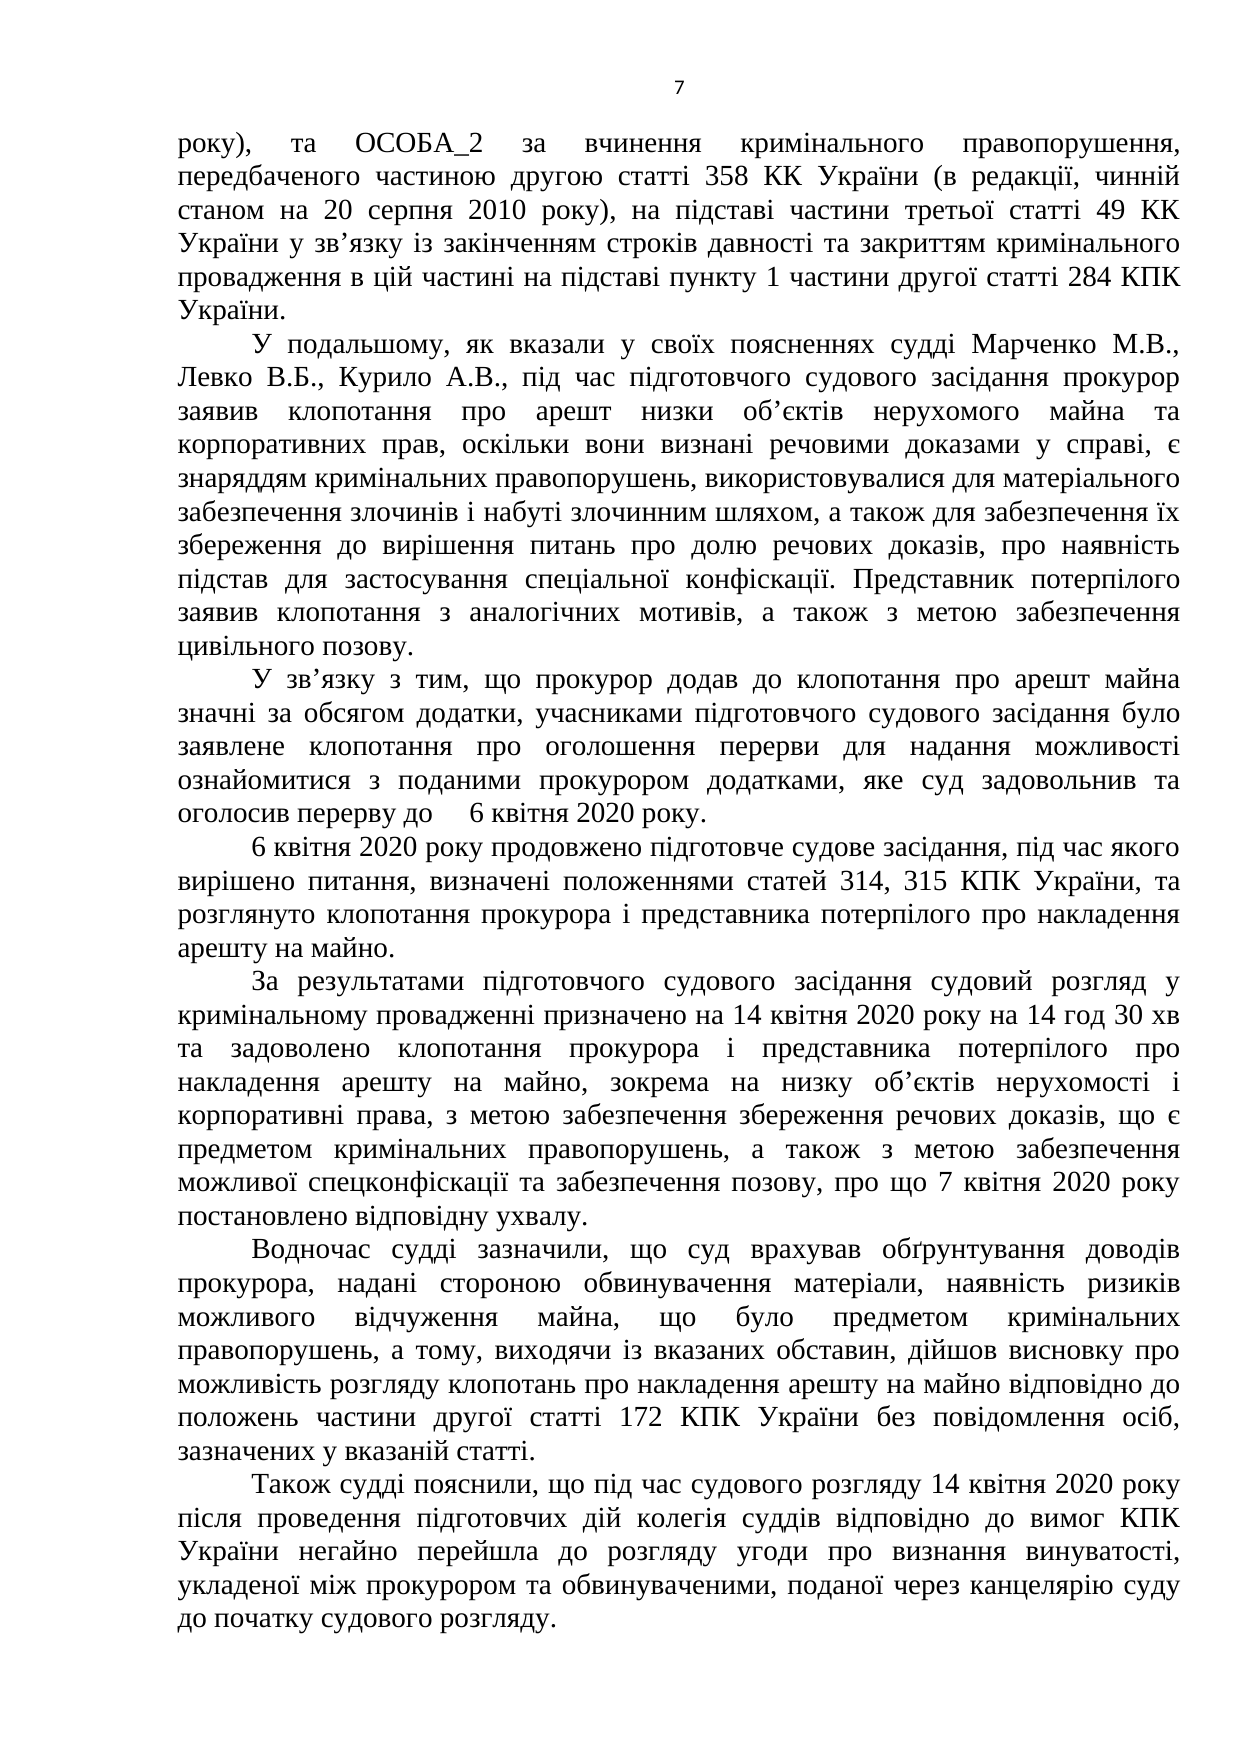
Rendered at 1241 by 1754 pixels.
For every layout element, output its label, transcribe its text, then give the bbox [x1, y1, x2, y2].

text За результатами підготовчого судового засідання судовий розгляд у кримінальному провадженні призначено на 14 квітня 2020 року на 14 год 30 хв та задоволено клопотання прокурора і представника потерпілого про накладення арешту на майно, зокрема на низку об’єктів нерухомості і корпоративні права, з метою забезпечення збереження речових доказів, що є предметом кримінальних правопорушень, а також з метою забезпечення можливої спецконфіскації та забезпечення позову, про що 7 квітня 2020 року постановлено відповідну ухвалу. [177, 963, 1181, 1232]
text У зв’язку з тим, що прокурор додав до клопотання про арешт майна значні за обсягом додатки, учасниками підготовчого судового засідання було заявлене клопотання про оголошення перерви для надання можливості ознайомитися з поданими прокурором додатками, яке суд задовольнив та оголосив перерву до 6 квітня 2020 року. [177, 661, 1181, 829]
text У подальшому, як вказали у своїх поясненнях судді Марченко М.В., Левко В.Б., Курило А.В., під час підготовчого судового засідання прокурор заявив клопотання про арешт низки об’єктів нерухомого майна та корпоративних прав, оскільки вони визнані речовими доказами у справі, є знаряддям кримінальних правопорушень, використовувалися для матеріального забезпечення злочинів і набуті злочинним шляхом, а також для забезпечення їх збереження до вирішення питань про долю речових доказів, про наявність підстав для застосування спеціальної конфіскації. Представник потерпілого заявив клопотання з аналогічних мотивів, а також з метою забезпечення цивільного позову. [177, 326, 1181, 661]
text 6 квітня 2020 року продовжено підготовче судове засідання, під час якого вирішено питання, визначені положеннями статей 314, 315 КПК України, та розглянуто клопотання прокурора і представника потерпілого про накладення арешту на майно. [177, 829, 1181, 963]
text Водночас судді зазначили, що суд врахував обґрунтування доводів прокурора, надані стороною обвинувачення матеріали, наявність ризиків можливого відчуження майна, що було предметом кримінальних правопорушень, а тому, виходячи із вказаних обставин, дійшов висновку про можливість розгляду клопотань про накладення арешту на майно відповідно до положень частини другої статті 172 КПК України без повідомлення осіб, зазначених у вказаній статті. [177, 1232, 1181, 1466]
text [177, 125, 1181, 326]
text Також судді пояснили, що під час судового розгляду 14 квітня 2020 року після проведення підготовчих дій колегія суддів відповідно до вимог КПК України негайно перейшла до розгляду угоди про визнання винуватості, укладеної між прокурором та обвинуваченими, поданої через канцелярію суду до початку судового розгляду. [177, 1466, 1181, 1634]
